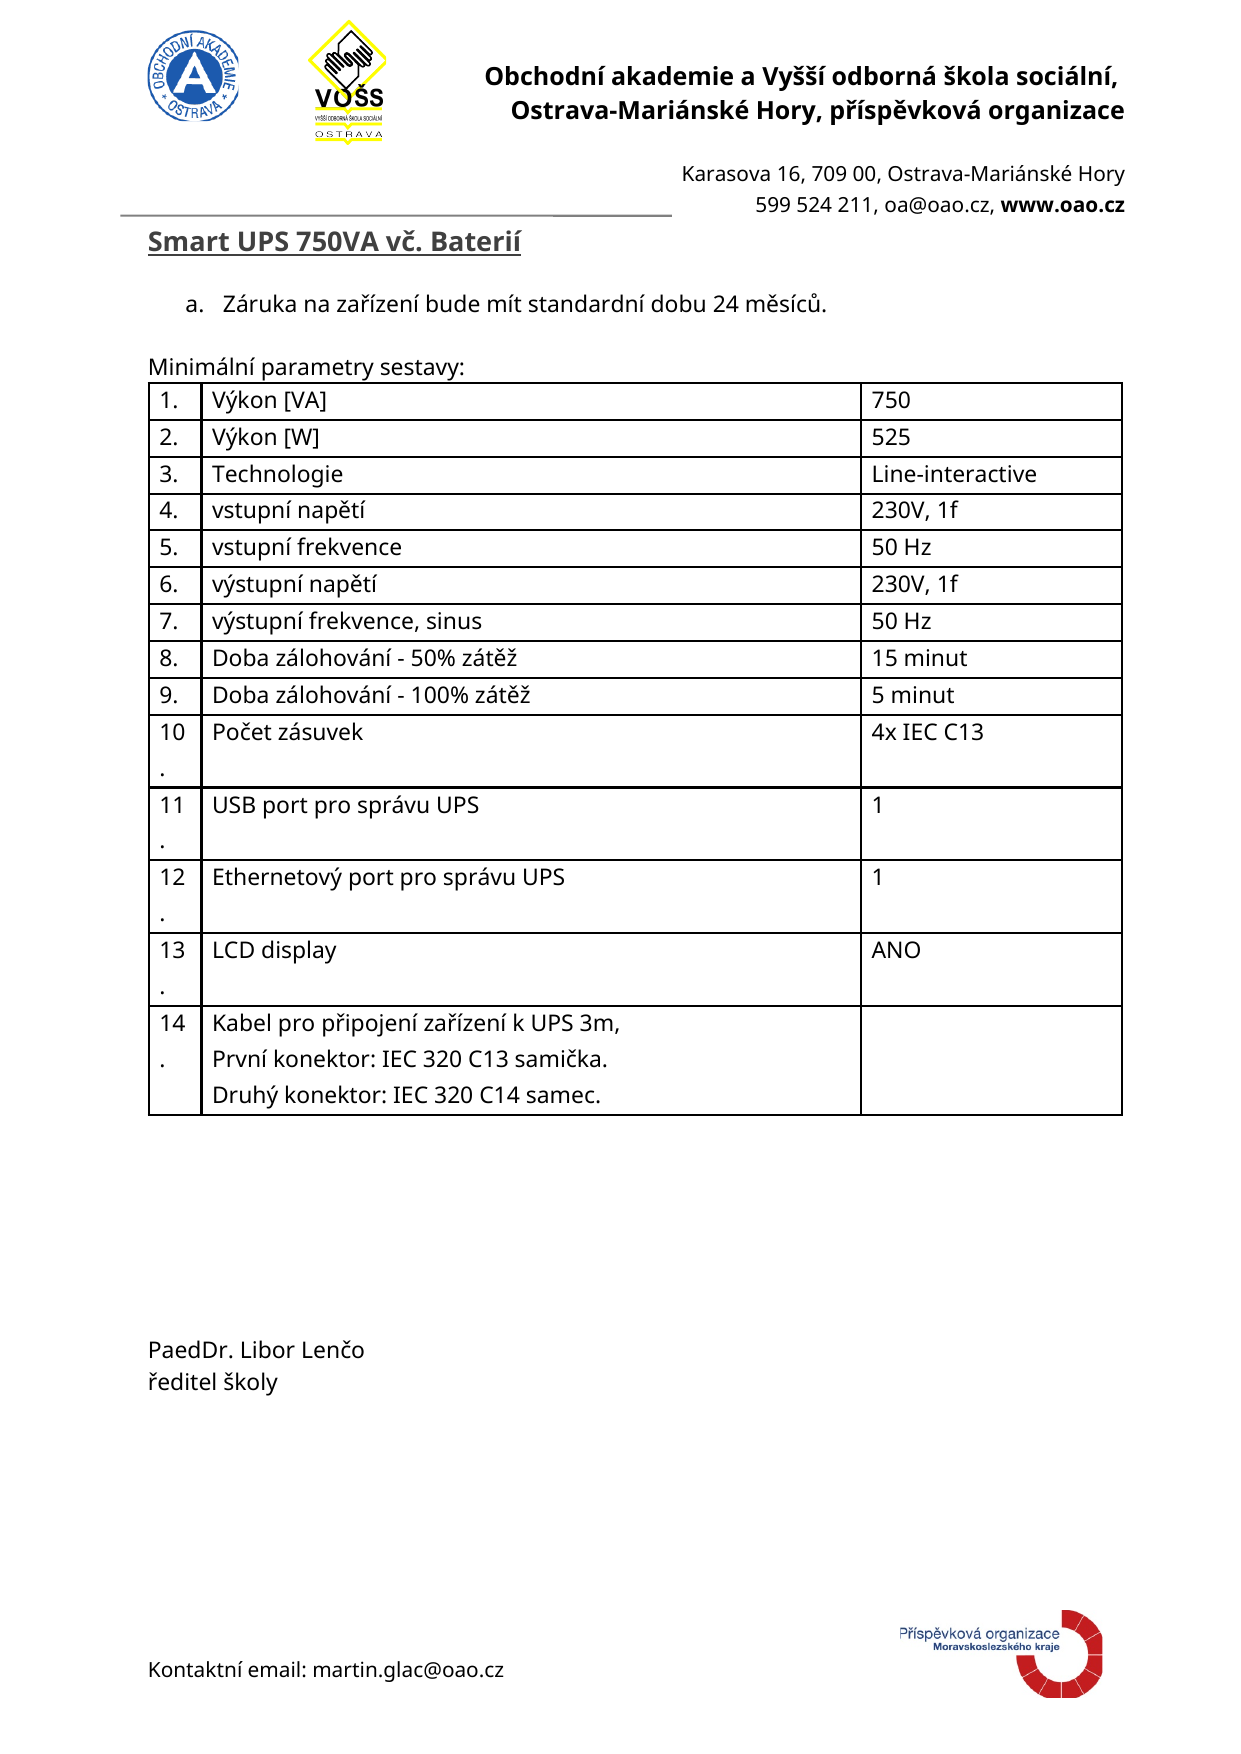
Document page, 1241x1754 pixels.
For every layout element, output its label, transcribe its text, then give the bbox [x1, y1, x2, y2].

list Záruka na zařízení bude mít standardní dobu 24 měsíců. [185, 288, 1125, 319]
table_cell 50 Hz [862, 605, 1121, 640]
table_cell 6. [150, 568, 200, 603]
table_cell 525 [862, 421, 1121, 456]
table_header Výkon [VA] [203, 384, 860, 419]
table_cell 7. [150, 605, 200, 640]
table_cell LCD display [203, 934, 860, 1005]
table_cell Doba zálohování - 100% zátěž [203, 679, 860, 714]
table_cell Ethernetový port pro správu UPS [203, 861, 860, 932]
table_cell 11. [150, 789, 200, 859]
table_cell 9. [150, 679, 200, 714]
table_cell 2. [150, 421, 200, 456]
table_cell 8. [150, 642, 200, 677]
table_cell Line-interactive [862, 458, 1121, 492]
text ředitel školy [148, 1366, 1125, 1397]
table_cell 3. [150, 458, 200, 492]
table_cell vstupní napětí [203, 495, 860, 529]
table_cell Doba zálohování - 50% zátěž [203, 642, 860, 677]
table_cell 4. [150, 495, 200, 529]
table_cell 230V, 1f [862, 568, 1121, 603]
picture [147, 30, 239, 122]
table_cell 10. [150, 716, 200, 786]
table_cell 13. [150, 934, 200, 1005]
subtitle Smart UPS 750VA vč. Baterií [148, 223, 1125, 259]
table_cell USB port pro správu UPS [203, 789, 860, 859]
picture [899, 1610, 1103, 1697]
table_cell ANO [862, 934, 1121, 1005]
text Minimální parametry sestavy: [148, 351, 1125, 382]
table_cell vstupní frekvence [203, 531, 860, 566]
table_cell 14. [150, 1007, 200, 1114]
table_header 1. [150, 384, 200, 419]
table_cell 50 Hz [862, 531, 1121, 566]
table_header 750 [862, 384, 1121, 419]
table_cell 12. [150, 861, 200, 932]
table_cell 1 [862, 789, 1121, 859]
table_cell 1 [862, 861, 1121, 932]
picture [307, 19, 387, 145]
table_cell výstupní frekvence, sinus [203, 605, 860, 640]
table_cell 4x IEC C13 [862, 716, 1121, 786]
table_cell 230V, 1f [862, 495, 1121, 529]
text PaedDr. Libor Lenčo [148, 1334, 1125, 1366]
table_cell Výkon [W] [203, 421, 860, 456]
table_cell 15 minut [862, 642, 1121, 677]
table_cell Kabel pro připojení zařízení k UPS 3m, První konektor: IEC 320 C13 samička. Druhý konektor: IEC 320 C14 samec. [203, 1007, 860, 1114]
table_cell výstupní napětí [203, 568, 860, 603]
table_cell [862, 1007, 1121, 1114]
table_cell Technologie [203, 458, 860, 492]
table_cell 5. [150, 531, 200, 566]
table_cell Počet zásuvek [203, 716, 860, 786]
table_cell 5 minut [862, 679, 1121, 714]
